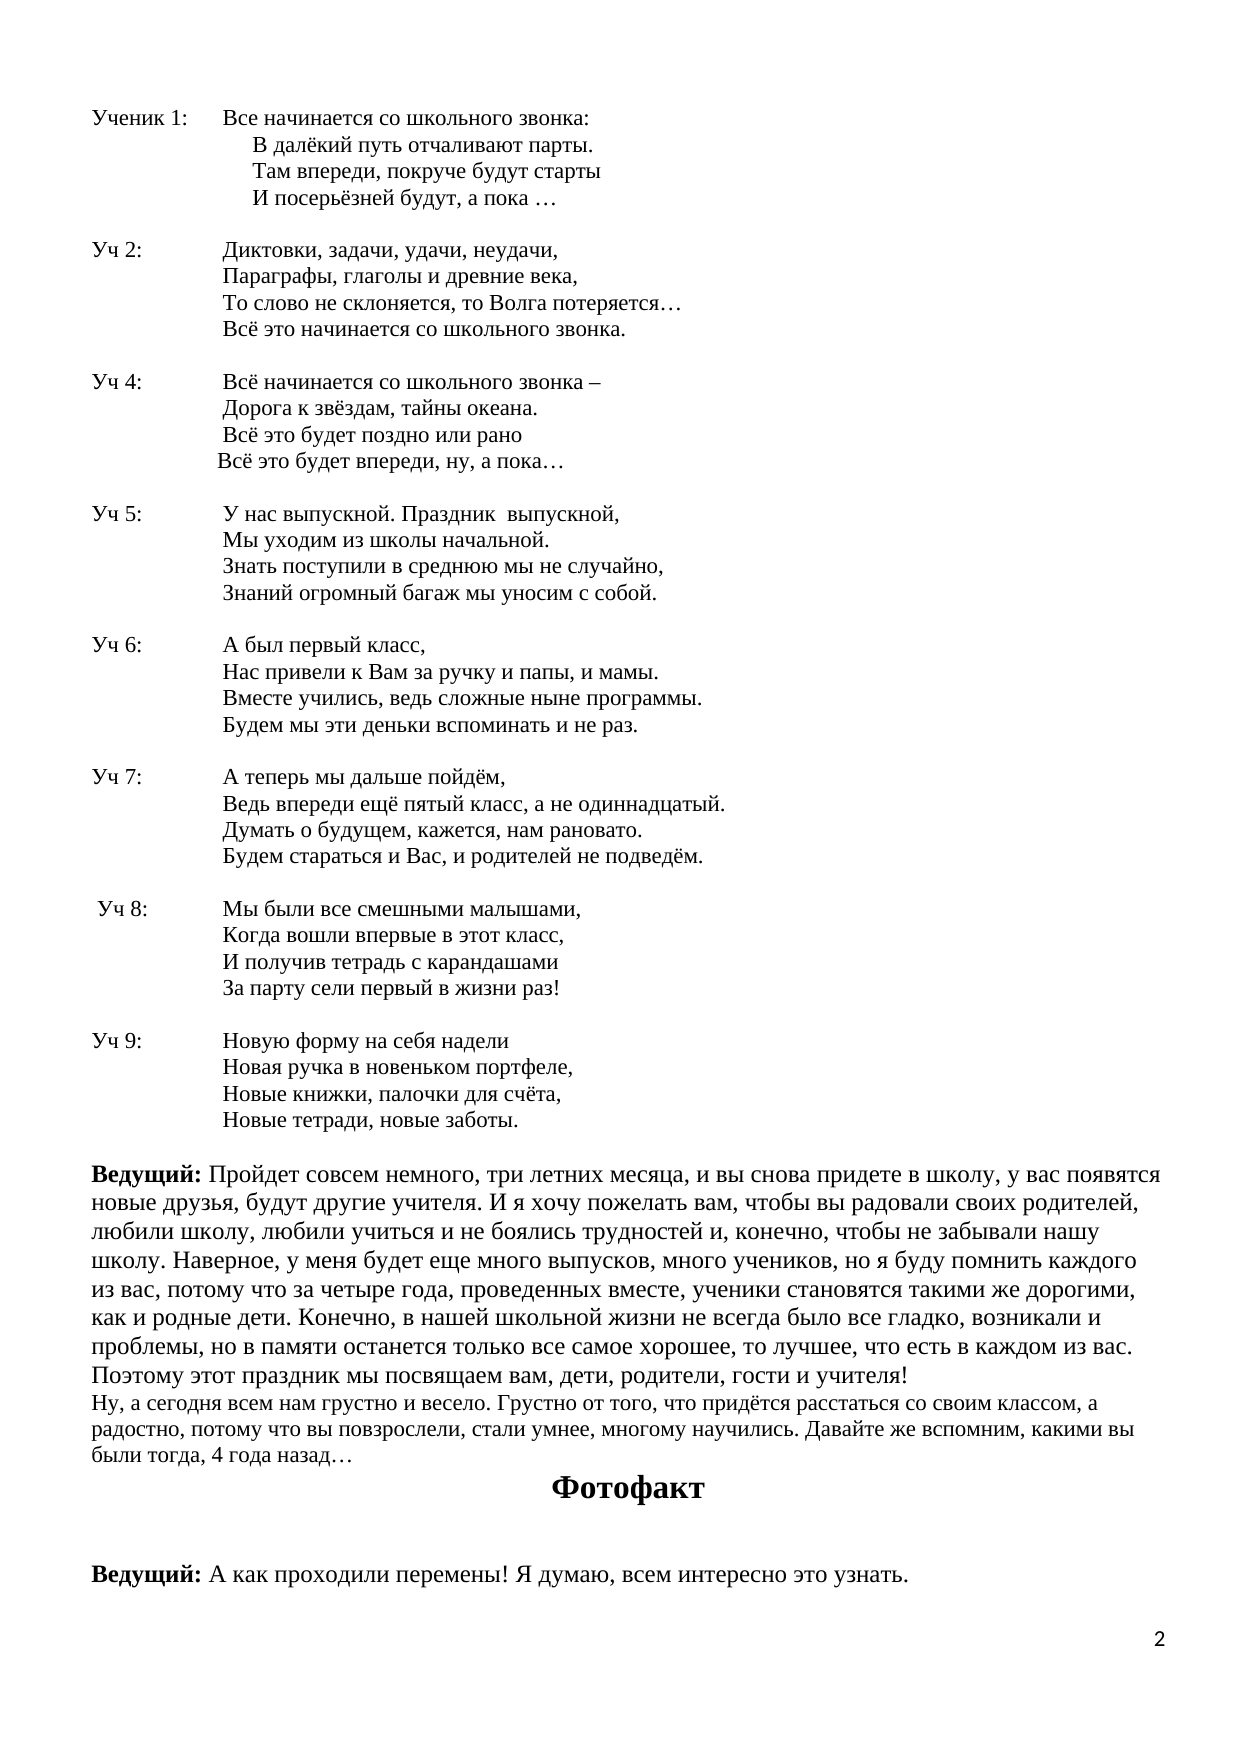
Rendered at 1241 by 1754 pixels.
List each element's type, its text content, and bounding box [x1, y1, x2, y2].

text Новая ручка в новеньком портфеле, [91, 1053, 1165, 1079]
text Знать поступили в среднюю мы не случайно, [91, 552, 1165, 579]
text Будем мы эти деньки вспоминать и не раз. [91, 711, 1165, 737]
text Когда вошли впервые в этот класс, [91, 921, 1165, 948]
text Всё это начинается со школьного звонка. [91, 315, 1165, 342]
text Новые тетради, новые заботы. [91, 1106, 1165, 1132]
text Новые книжки, палочки для счёта, [91, 1079, 1165, 1106]
text Фотофакт [91, 1468, 1165, 1506]
text Ведь впереди ещё пятый класс, а не одиннадцатый. [91, 790, 1165, 816]
text Всё это будет поздно или рано [91, 421, 1165, 447]
text Дорога к звёздам, тайны океана. [91, 394, 1165, 421]
text То слово не склоняется, то Волга потеряется… [91, 289, 1165, 315]
text Уч 9: Новую форму на себя надели [91, 1027, 1165, 1053]
text Всё это будет впереди, ну, а пока… [91, 447, 1165, 473]
text Параграфы, глаголы и древние века, [91, 263, 1165, 289]
text И получив тетрадь с карандашами [91, 948, 1165, 974]
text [91, 1559, 1165, 1616]
text Ведущий: Пройдет совсем немного, три летних месяца, и вы снова придете в школу, у вас появятся новые друзья, будут другие учителя. И я хочу пожелать вам, чтобы вы радовали своих родителей, любили школу, любили учиться и не боялись трудностей и, конечно, чтобы не забывали нашу школу. Наверное, у меня будет еще много выпусков, много учеников, но я буду помнить каждого из вас, потому что за четыре года, проведенных вместе, ученики становятся такими же дорогими, как и родные дети. Конечно, в нашей школьной жизни не всегда было все гладко, возникали и проблемы, но в памяти останется только все самое хорошее, то лучшее, что есть в каждом из вас. Поэтому этот праздник мы посвящаем вам, дети, родители, гости и учителя! Ну, а сегодня всем нам грустно и весело. Грустно от того, что придётся расстаться со своим классом, а радостно, потому что вы повзрослели, стали умнее, многому научились. Давайте же вспомним, какими вы были тогда, 4 года назад… [91, 1159, 1165, 1468]
text Знаний огромный багаж мы уносим с собой. [91, 579, 1165, 605]
text Там впереди, покруче будут старты [91, 157, 1165, 183]
text Будем стараться и Вас, и родителей не подведём. [91, 842, 1165, 869]
text Нас привели к Вам за ручку и папы, и мамы. [91, 658, 1165, 684]
text Вместе учились, ведь сложные ныне программы. [91, 684, 1165, 711]
text Уч 6: А был первый класс, [91, 632, 1165, 658]
text И посерьёзней будут, а пока … [91, 183, 1165, 210]
text Уч 5: У нас выпускной. Праздник выпускной, [91, 500, 1165, 526]
text Ученик 1: Все начинается со школьного звонка: [91, 104, 1165, 131]
text В далёкий путь отчаливают парты. [91, 131, 1165, 157]
text Уч 8: Мы были все смешными малышами, [91, 895, 1165, 921]
text Думать о будущем, кажется, нам рановато. [91, 816, 1165, 842]
text За парту сели первый в жизни раз! [91, 974, 1165, 1001]
text Уч 4: Всё начинается со школьного звонка – [91, 368, 1165, 394]
text Мы уходим из школы начальной. [91, 526, 1165, 552]
text Уч 7: А теперь мы дальше пойдём, [91, 763, 1165, 790]
text Уч 2: Диктовки, задачи, удачи, неудачи, [91, 236, 1165, 263]
